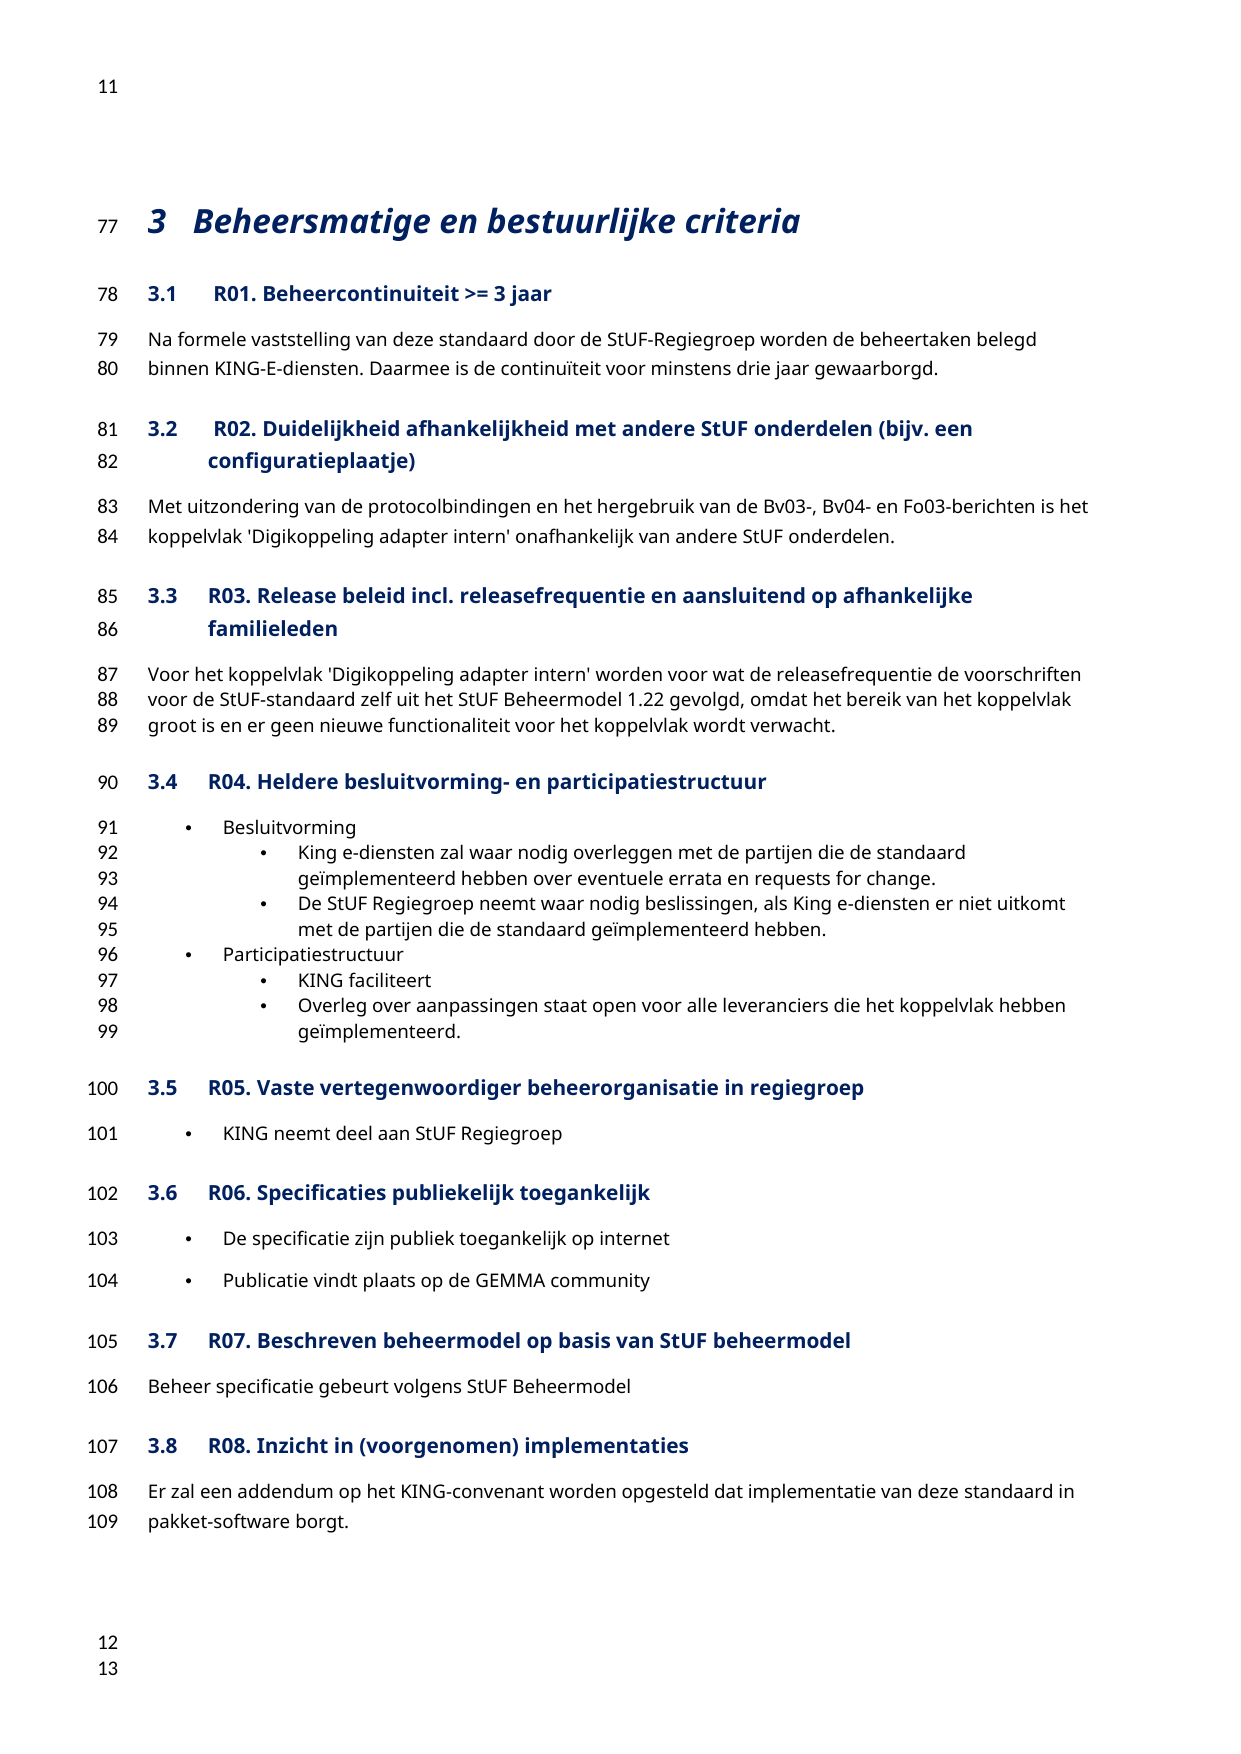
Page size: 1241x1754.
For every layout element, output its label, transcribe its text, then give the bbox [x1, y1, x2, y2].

list Overleg over aanpassingen staat open voor alle leveranciers die het koppelvlak hebben geïmplementeerd. [260, 993, 1093, 1044]
subtitle R03. Release beleid incl. releasefrequentie en aansluitend op afhankelijke familieleden [148, 581, 1093, 642]
text Er zal een addendum op het KING-convenant worden opgesteld dat implementatie van deze standaard in pakket-software borgt. [148, 1479, 1093, 1533]
list KING neemt deel aan StUF Regiegroep [185, 1120, 1093, 1146]
list De specificatie zijn publiek toegankelijk op internet [185, 1226, 1093, 1251]
text Na formele vaststelling van deze standaard door de StUF-Regiegroep worden de beheertaken belegd binnen KING-E-diensten. Daarmee is de continuïteit voor minstens drie jaar gewaarborgd. [148, 326, 1093, 381]
text Voor het koppelvlak 'Digikoppeling adapter intern' worden voor wat de releasefrequentie de voorschriften voor de StUF-standaard zelf uit het StUF Beheermodel 1.22 gevolgd, omdat het bereik van het koppelvlak groot is en er geen nieuwe functionaliteit voor het koppelvlak wordt verwacht. [148, 661, 1093, 738]
subtitle R07. Beschreven beheermodel op basis van StUF beheermodel [148, 1326, 1093, 1354]
text Beheer specificatie gebeurt volgens StUF Beheermodel [148, 1373, 1093, 1399]
subtitle R02. Duidelijkheid afhankelijkheid met andere StUF onderdelen (bijv. een configuratieplaatje) [148, 414, 1093, 475]
list Besluitvorming [185, 814, 1093, 839]
subtitle R08. Inzicht in (voorgenomen) implementaties [148, 1432, 1093, 1460]
list KING faciliteert [260, 967, 1093, 993]
subtitle R04. Heldere besluitvorming- en participatiestructuur [148, 767, 1093, 795]
subtitle R06. Specificaties publiekelijk toegankelijk [148, 1178, 1093, 1207]
subtitle R01. Beheercontinuiteit >= 3 jaar [148, 279, 1093, 307]
subtitle R05. Vaste vertegenwoordiger beheerorganisatie in regiegroep [148, 1073, 1093, 1101]
list King e-diensten zal waar nodig overleggen met de partijen die de standaard geïmplementeerd hebben over eventuele errata en requests for change. [260, 839, 1093, 891]
list Participatiestructuur [185, 942, 1093, 967]
list Publicatie vindt plaats op de GEMMA community [185, 1267, 1093, 1293]
text Met uitzondering van de protocolbindingen en het hergebruik van de Bv03-, Bv04- en Fo03-berichten is het koppelvlak 'Digikoppeling adapter intern' onafhankelijk van andere StUF onderdelen. [148, 494, 1093, 548]
subtitle Beheersmatige en bestuurlijke criteria [148, 198, 1093, 243]
list De StUF Regiegroep neemt waar nodig beslissingen, als King e-diensten er niet uitkomt met de partijen die de standaard geïmplementeerd hebben. [260, 891, 1093, 942]
